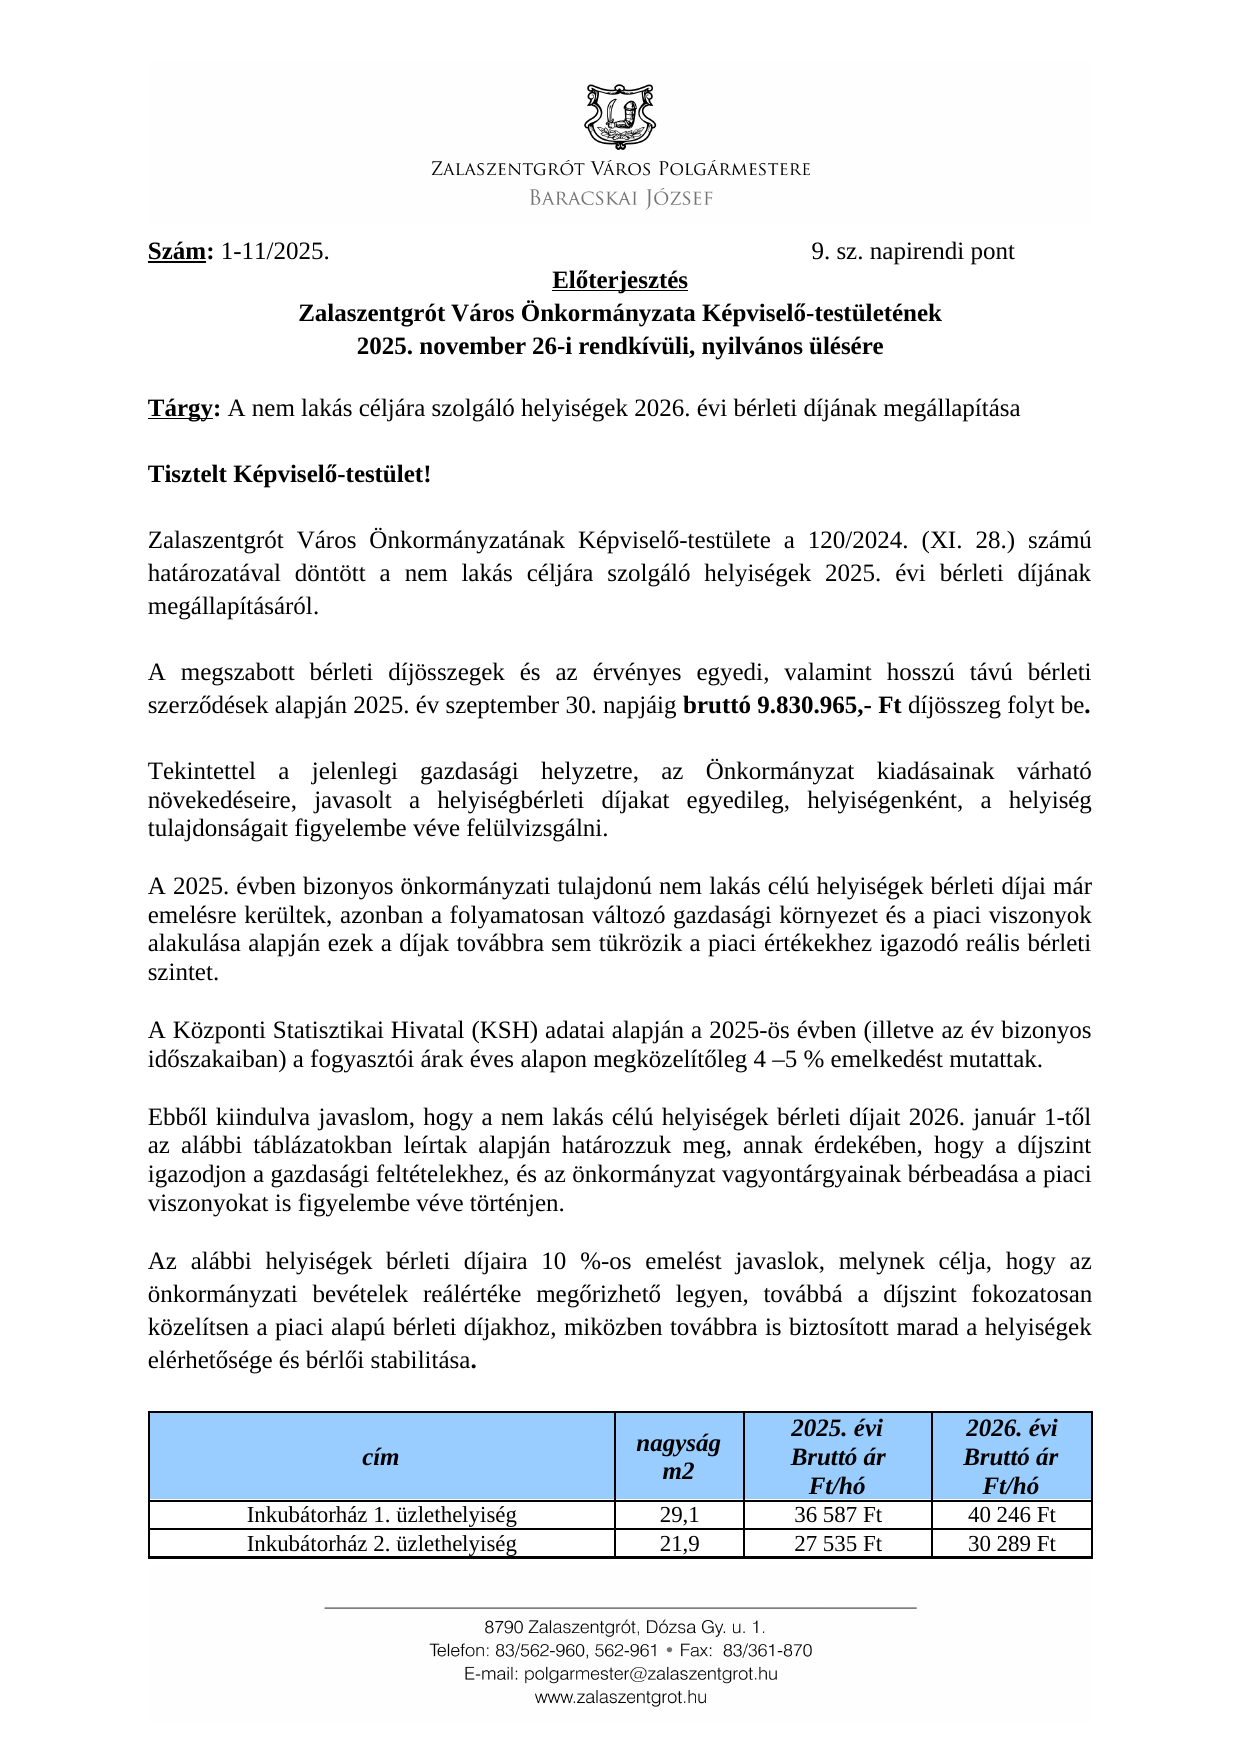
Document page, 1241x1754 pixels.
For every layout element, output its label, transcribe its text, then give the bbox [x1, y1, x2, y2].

table_header 2025. évi Bruttó ár Ft/hó [745, 1413, 931, 1499]
text Zalaszentgrót Város Önkormányzatának Képviselő-testülete a 120/2024. (XI. 28.) számú határozatával döntött a nem lakás céljára szolgáló helyiségek 2025. évi bérleti díjának megállapításáról. [148, 525, 1093, 620]
table_cell 30 289 Ft [933, 1530, 1091, 1556]
text A 2025. évben bizonyos önkormányzati tulajdonú nem lakás célú helyiségek bérleti díjai már emelésre kerültek, azonban a folyamatosan változó gazdasági környezet és a piaci viszonyok alakulása alapján ezek a díjak továbbra sem tükrözik a piaci értékekhez igazodó reális bérleti szintet. [148, 871, 1093, 986]
text Zalaszentgrót Város Önkormányzata Képviselő-testületének [148, 298, 1093, 327]
table_cell 40 246 Ft [933, 1502, 1091, 1528]
table_header 2026. évi Bruttó ár Ft/hó [933, 1413, 1091, 1499]
text Tekintettel a jelenlegi gazdasági helyzetre, az Önkormányzat kiadásainak várható növekedéseire, javasolt a helyiségbérleti díjakat egyedileg, helyiségenként, a helyiség tulajdonságait figyelembe véve felülvizsgálni. [148, 756, 1093, 842]
text Ebből kiindulva javaslom, hogy a nem lakás célú helyiségek bérleti díjait 2026. január 1-től az alábbi táblázatokban leírtak alapján határozzuk meg, annak érdekében, hogy a díjszint igazodjon a gazdasági feltételekhez, és az önkormányzat vagyontárgyainak bérbeadása a piaci viszonyokat is figyelembe véve történjen. [148, 1102, 1093, 1217]
text Szám: 1-11/2025. 9. sz. napirendi pont [148, 236, 1093, 265]
picture [147, 1565, 1093, 1725]
table_header cím [150, 1413, 614, 1499]
table_cell 27 535 Ft [745, 1530, 931, 1556]
table_cell 21,9 [616, 1530, 743, 1556]
text 2025. november 26-i rendkívüli, nyilvános ülésére [148, 331, 1093, 360]
text Tárgy: A nem lakás céljára szolgáló helyiségek 2026. évi bérleti díjának megállapítása [148, 393, 1093, 422]
picture [147, 59, 1093, 225]
text A Központi Statisztikai Hivatal (KSH) adatai alapján a 2025-ös évben (illetve az év bizonyos időszakaiban) a fogyasztói árak éves alapon megközelítőleg 4 –5 % emelkedést mutattak. [148, 1015, 1093, 1073]
text A megszabott bérleti díjösszegek és az érvényes egyedi, valamint hosszú távú bérleti szerződések alapján 2025. év szeptember 30. napjáig bruttó 9.830.965,- Ft díjösszeg folyt be. [148, 657, 1093, 719]
text Tisztelt Képviselő-testület! [148, 459, 1093, 488]
text Előterjesztés [148, 265, 1093, 294]
table_cell Inkubátorház 1. üzlethelyiség [150, 1502, 614, 1528]
table_header nagyság m2 [616, 1413, 743, 1499]
table_cell Inkubátorház 2. üzlethelyiség [150, 1530, 614, 1556]
text Az alábbi helyiségek bérleti díjaira 10 %-os emelést javaslok, melynek célja, hogy az önkormányzati bevételek reálértéke megőrizhető legyen, továbbá a díjszint fokozatosan közelítsen a piaci alapú bérleti díjakhoz, miközben továbbra is biztosított marad a helyiségek elérhetősége és bérlői stabilitása. [148, 1246, 1093, 1374]
table_cell 29,1 [616, 1502, 743, 1528]
table_cell 36 587 Ft [745, 1502, 931, 1528]
